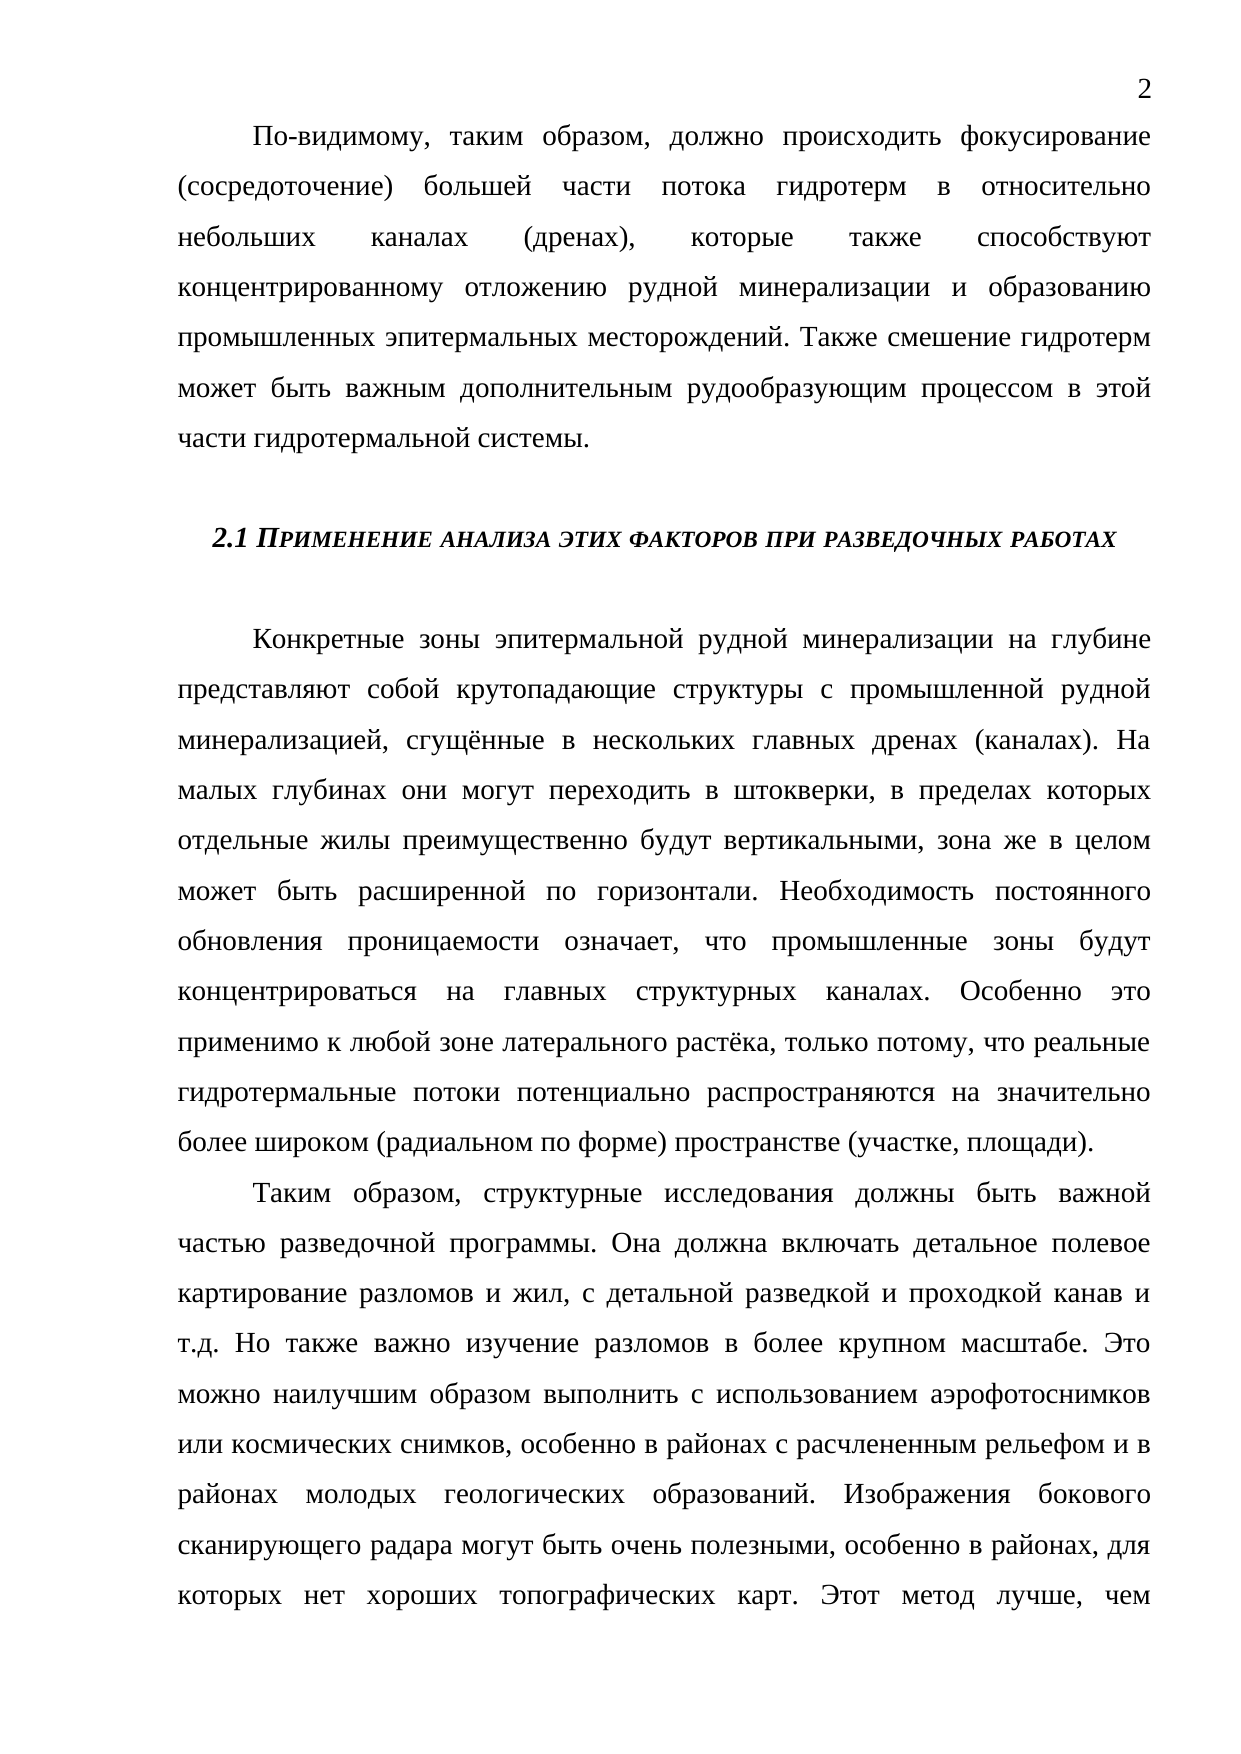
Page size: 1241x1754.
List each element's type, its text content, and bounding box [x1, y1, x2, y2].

text Конкретные зоны эпитермальной рудной минерализации на глубине представляют собой крутопадающие структуры с промышленной рудной минерализацией, сгущённые в нескольких главных дренах (каналах). На малых глубинах они могут переходить в штокверки, в пределах которых отдельные жилы преимущественно будут вертикальными, зона же в целом может быть расширенной по горизонтали. Необходимость постоянного обновления проницаемости означает, что промышленные зоны будут концентрироваться на главных структурных каналах. Особенно это применимо к любой зоне латерального растёка, только потому, что реальные гидротермальные потоки потенциально распространяются на значительно более широком (радиальном по форме) пространстве (участке, площади). [177, 621, 1152, 1158]
subtitle 2.1 Применение анализа этих факторов при разведочных работах [177, 521, 1152, 554]
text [177, 1175, 1152, 1611]
text По-видимому, таким образом, должно происходить фокусирование (сосредоточение) большей части потока гидротерм в относительно небольших каналах (дренах), которые также способствуют концентрированному отложению рудной минерализации и образованию промышленных эпитермальных месторождений. Также смешение гидротерм может быть важным дополнительным рудообразующим процессом в этой части гидротермальной системы. [177, 118, 1152, 453]
